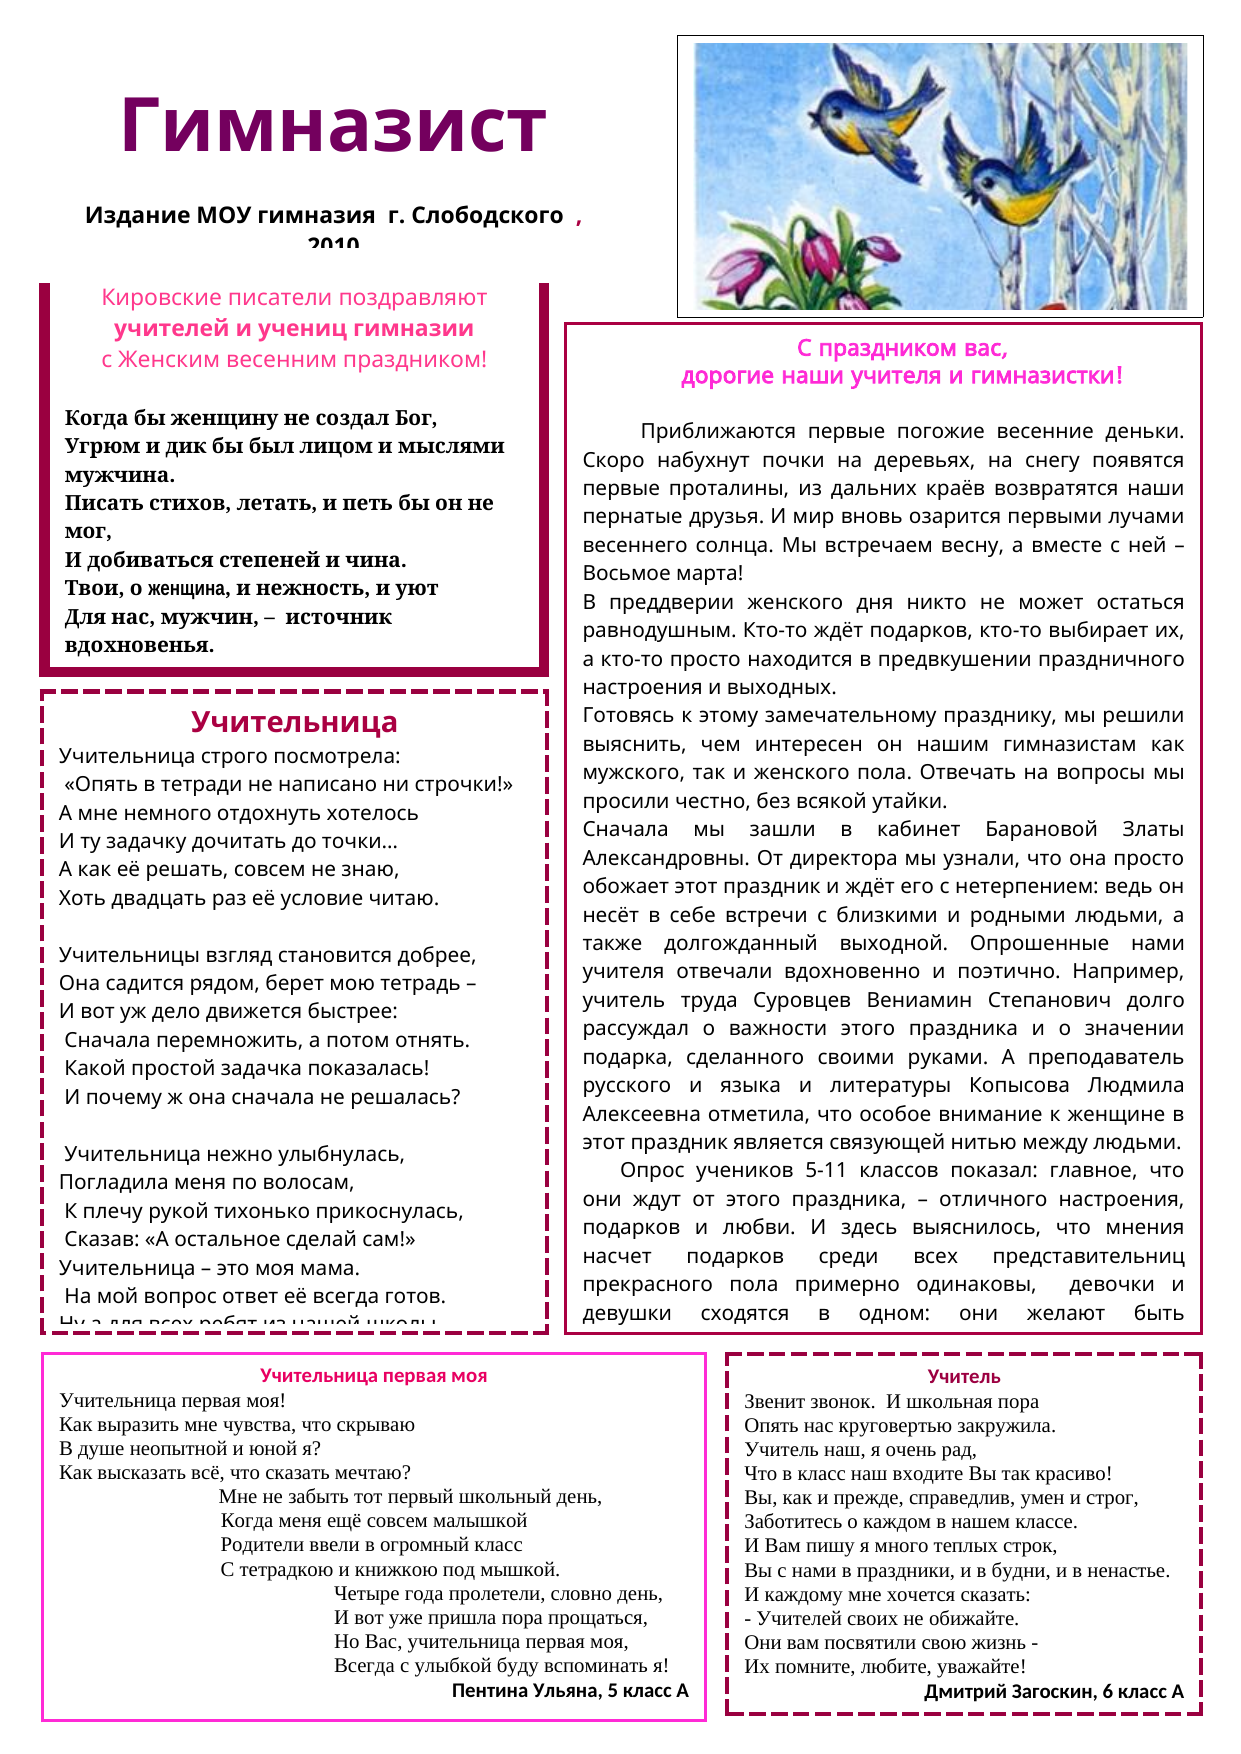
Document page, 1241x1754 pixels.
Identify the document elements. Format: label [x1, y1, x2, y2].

picture [693, 43, 1188, 310]
